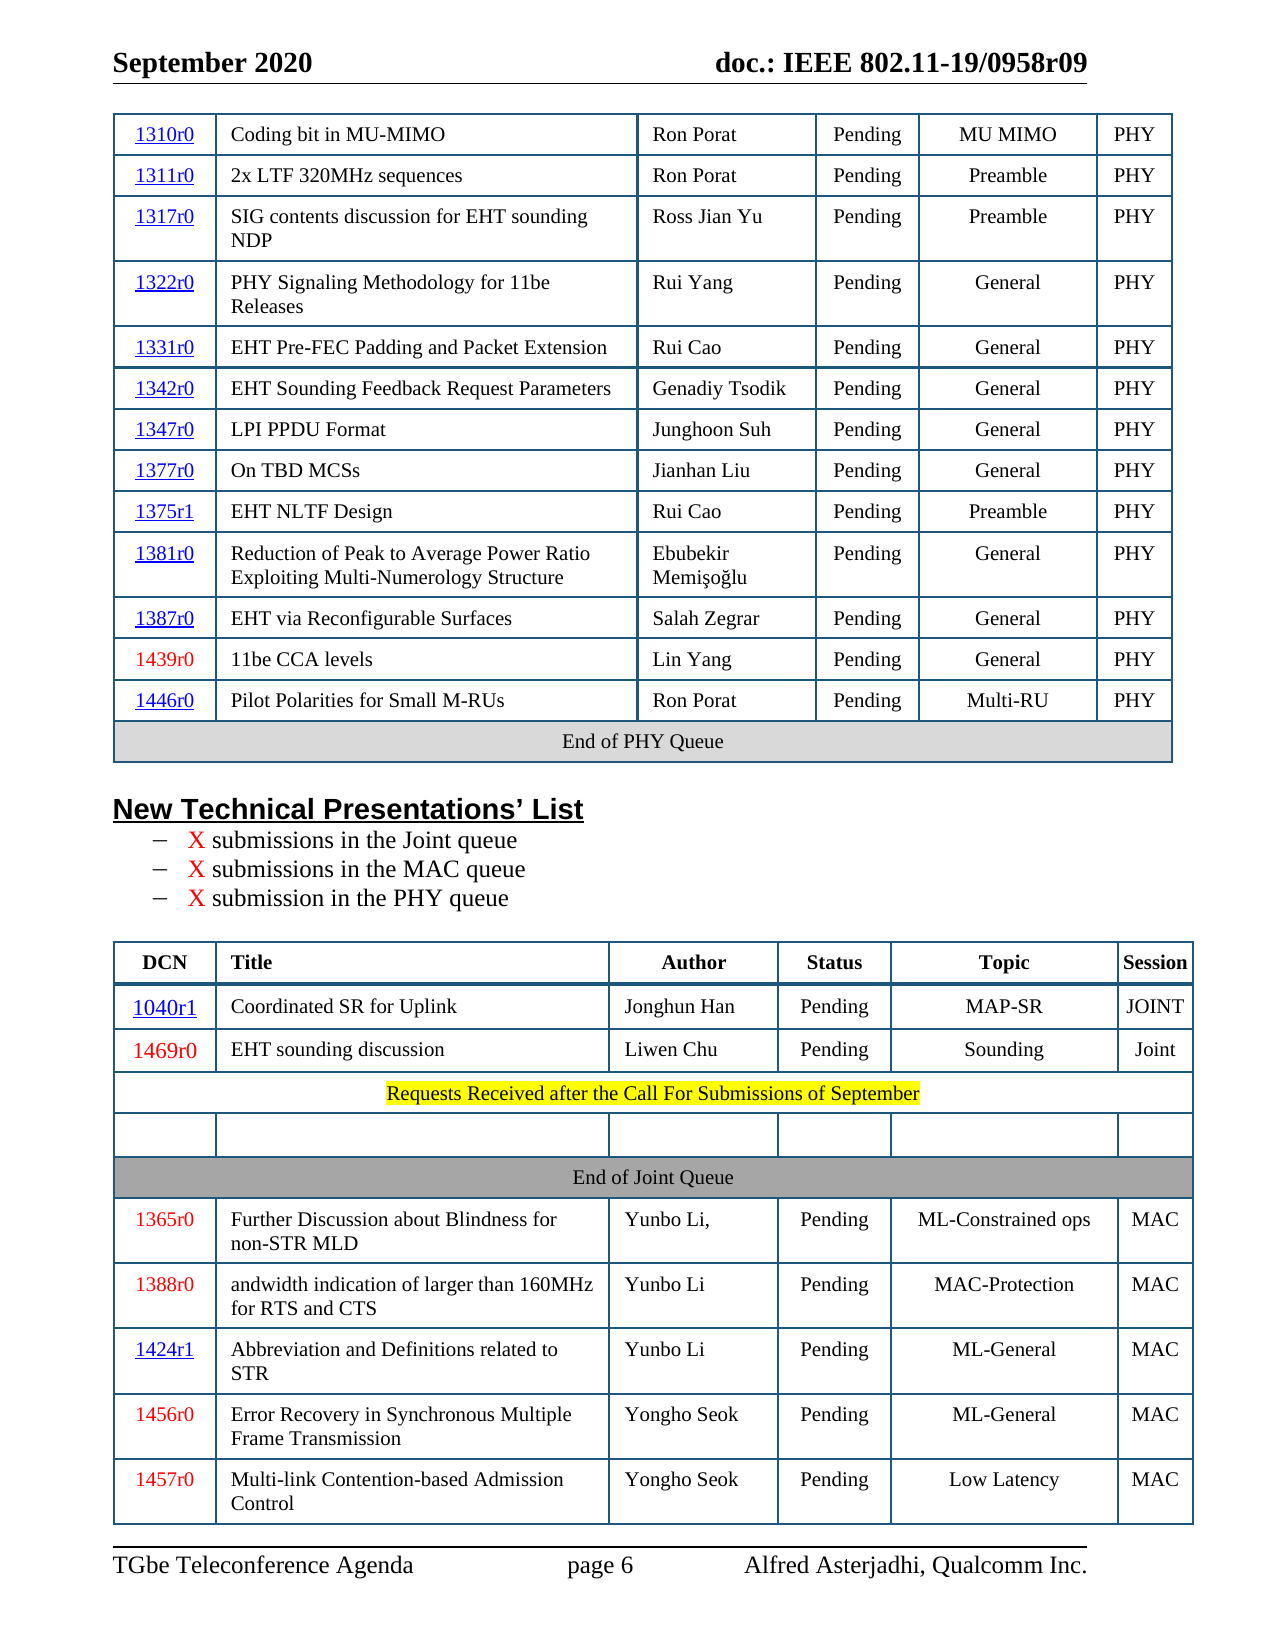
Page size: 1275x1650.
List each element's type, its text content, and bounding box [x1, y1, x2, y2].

table_cell 1040r1 [115, 986, 215, 1028]
table_cell General [920, 598, 1096, 637]
table_cell Reduction of Peak to Average Power Ratio Exploiting Multi-Numerology Structure [217, 533, 636, 596]
table_cell End of PHY Queue [115, 722, 1171, 761]
table_cell Pending [779, 1030, 890, 1071]
table_cell PHY [1098, 681, 1171, 719]
table_cell 1342r0 [115, 369, 215, 407]
table_cell Pending [817, 451, 918, 490]
table_cell 1388r0 [115, 1264, 215, 1327]
table_cell 1381r0 [115, 533, 215, 596]
table_cell PHY Signaling Methodology for 11be Releases [217, 262, 636, 325]
table_cell Yongho Seok [610, 1460, 777, 1523]
table_cell [610, 1114, 777, 1156]
table_cell MAC [1119, 1395, 1192, 1458]
table_cell 1446r0 [115, 681, 215, 719]
list X submissions in the Joint queue [150, 826, 1087, 854]
table_cell Pending [779, 1329, 890, 1392]
table_cell Yunbo Li [610, 1329, 777, 1392]
table_cell Salah Zegrar [639, 598, 815, 637]
table_cell 1347r0 [115, 410, 215, 449]
table_cell 1322r0 [115, 262, 215, 325]
table_cell 1387r0 [115, 598, 215, 637]
table_cell [115, 1114, 215, 1156]
table_cell MAC [1119, 1264, 1192, 1327]
table_cell 1439r0 [115, 639, 215, 678]
table_cell Junghoon Suh [639, 410, 815, 449]
table_cell Pending [817, 639, 918, 678]
table_cell PHY [1098, 197, 1171, 260]
table_cell Jonghun Han [610, 986, 777, 1028]
table_cell Pending [817, 262, 918, 325]
table_cell Requests Received after the Call For Submissions of September [115, 1073, 1192, 1112]
table_cell General [920, 262, 1096, 325]
table_header Session [1119, 943, 1192, 982]
table_cell Jianhan Liu [639, 451, 815, 490]
table_cell MAC [1119, 1199, 1192, 1262]
table_cell MAC [1119, 1329, 1192, 1392]
table_cell 11be CCA levels [217, 639, 636, 678]
table_cell Ross Jian Yu [639, 197, 815, 260]
table_cell Yongho Seok [610, 1395, 777, 1458]
table_cell JOINT [1119, 986, 1192, 1028]
list X submission in the PHY queue [150, 883, 1087, 912]
table_cell General [920, 410, 1096, 449]
table_cell PHY [1098, 451, 1171, 490]
table_cell PHY [1098, 369, 1171, 407]
table_cell EHT sounding discussion [217, 1030, 608, 1071]
table_cell Preamble [920, 492, 1096, 531]
table_cell Multi-link Contention-based Admission Control [217, 1460, 608, 1523]
table_cell Lin Yang [639, 639, 815, 678]
table_cell Preamble [920, 197, 1096, 260]
table_cell General [920, 369, 1096, 407]
table_cell 1317r0 [115, 197, 215, 260]
table_cell Multi-RU [920, 681, 1096, 719]
table_cell PHY [1098, 327, 1171, 366]
table_cell Low Latency [892, 1460, 1117, 1523]
table_cell Pending [817, 410, 918, 449]
table_cell [217, 1114, 608, 1156]
table_cell Pending [779, 1264, 890, 1327]
table_cell General [920, 327, 1096, 366]
table_cell Pending [817, 533, 918, 596]
table_cell Rui Yang [639, 262, 815, 325]
table_cell Pending [817, 156, 918, 195]
table_cell ML-Constrained ops [892, 1199, 1117, 1262]
table_header DCN [115, 943, 215, 982]
table_cell Rui Cao [639, 327, 815, 366]
table_cell Pending [817, 327, 918, 366]
table_cell EHT Sounding Feedback Request Parameters [217, 369, 636, 407]
table_cell Pending [779, 986, 890, 1028]
table_header Topic [892, 943, 1117, 982]
table_cell [1119, 1114, 1192, 1156]
table_cell [779, 1114, 890, 1156]
table_cell Further Discussion about Blindness for non-STR MLD [217, 1199, 608, 1262]
table_cell Pending [817, 115, 918, 154]
table_cell Coding bit in MU-MIMO [217, 115, 636, 154]
table_cell General [920, 639, 1096, 678]
table_cell Ron Porat [639, 681, 815, 719]
table_cell [892, 1114, 1117, 1156]
table_cell EHT NLTF Design [217, 492, 636, 531]
table_cell ML-General [892, 1329, 1117, 1392]
table_cell General [920, 451, 1096, 490]
table_cell LPI PPDU Format [217, 410, 636, 449]
table_cell Pending [817, 681, 918, 719]
table_cell Pending [779, 1460, 890, 1523]
list X submissions in the MAC queue [150, 854, 1087, 883]
table_cell PHY [1098, 533, 1171, 596]
table_cell MAC-Protection [892, 1264, 1117, 1327]
table_cell Sounding [892, 1030, 1117, 1071]
table_cell PHY [1098, 598, 1171, 637]
table_cell Genadiy Tsodik [639, 369, 815, 407]
table_cell PHY [1098, 639, 1171, 678]
table_cell 1424r1 [115, 1329, 215, 1392]
table_cell Yunbo Li, [610, 1199, 777, 1262]
table_cell 1365r0 [115, 1199, 215, 1262]
table_cell Ron Porat [639, 156, 815, 195]
table_cell Pending [779, 1199, 890, 1262]
table_cell On TBD MCSs [217, 451, 636, 490]
table_cell PHY [1098, 156, 1171, 195]
table_cell 1331r0 [115, 327, 215, 366]
table_cell Error Recovery in Synchronous Multiple Frame Transmission [217, 1395, 608, 1458]
table_header Title [217, 943, 608, 982]
table_cell 1311r0 [115, 156, 215, 195]
table_cell PHY [1098, 115, 1171, 154]
table_cell Coordinated SR for Uplink [217, 986, 608, 1028]
table_cell Ron Porat [639, 115, 815, 154]
table_cell PHY [1098, 262, 1171, 325]
table_cell Yunbo Li [610, 1264, 777, 1327]
table_header Status [779, 943, 890, 982]
table_cell MAC [1119, 1460, 1192, 1523]
table_cell Preamble [920, 156, 1096, 195]
table_header Author [610, 943, 777, 982]
table_cell Pilot Polarities for Small M-RUs [217, 681, 636, 719]
table_cell EHT Pre-FEC Padding and Packet Extension [217, 327, 636, 366]
table_cell Pending [779, 1395, 890, 1458]
table_cell SIG contents discussion for EHT sounding NDP [217, 197, 636, 260]
table_cell 2x LTF 320MHz sequences [217, 156, 636, 195]
table_cell 1469r0 [115, 1030, 215, 1071]
table_cell 1375r1 [115, 492, 215, 531]
table_cell andwidth indication of larger than 160MHz for RTS and CTS [217, 1264, 608, 1327]
table_cell Pending [817, 598, 918, 637]
table_cell 1456r0 [115, 1395, 215, 1458]
table_cell End of Joint Queue [115, 1158, 1192, 1197]
table_cell Joint [1119, 1030, 1192, 1071]
table_cell ML-General [892, 1395, 1117, 1458]
table_cell 1377r0 [115, 451, 215, 490]
table_cell MAP-SR [892, 986, 1117, 1028]
table_cell EHT via Reconfigurable Surfaces [217, 598, 636, 637]
table_cell General [920, 533, 1096, 596]
table_cell Rui Cao [639, 492, 815, 531]
table_cell Liwen Chu [610, 1030, 777, 1071]
table_cell Pending [817, 197, 918, 260]
table_cell 1457r0 [115, 1460, 215, 1523]
table_cell PHY [1098, 492, 1171, 531]
table_cell 1310r0 [115, 115, 215, 154]
subtitle New Technical Presentations’ List [112, 792, 1087, 826]
table_cell Ebubekir Memişoğlu [639, 533, 815, 596]
table_cell Abbreviation and Definitions related to STR [217, 1329, 608, 1392]
table_cell MU MIMO [920, 115, 1096, 154]
table_cell Pending [817, 492, 918, 531]
table_cell Pending [817, 369, 918, 407]
table_cell PHY [1098, 410, 1171, 449]
